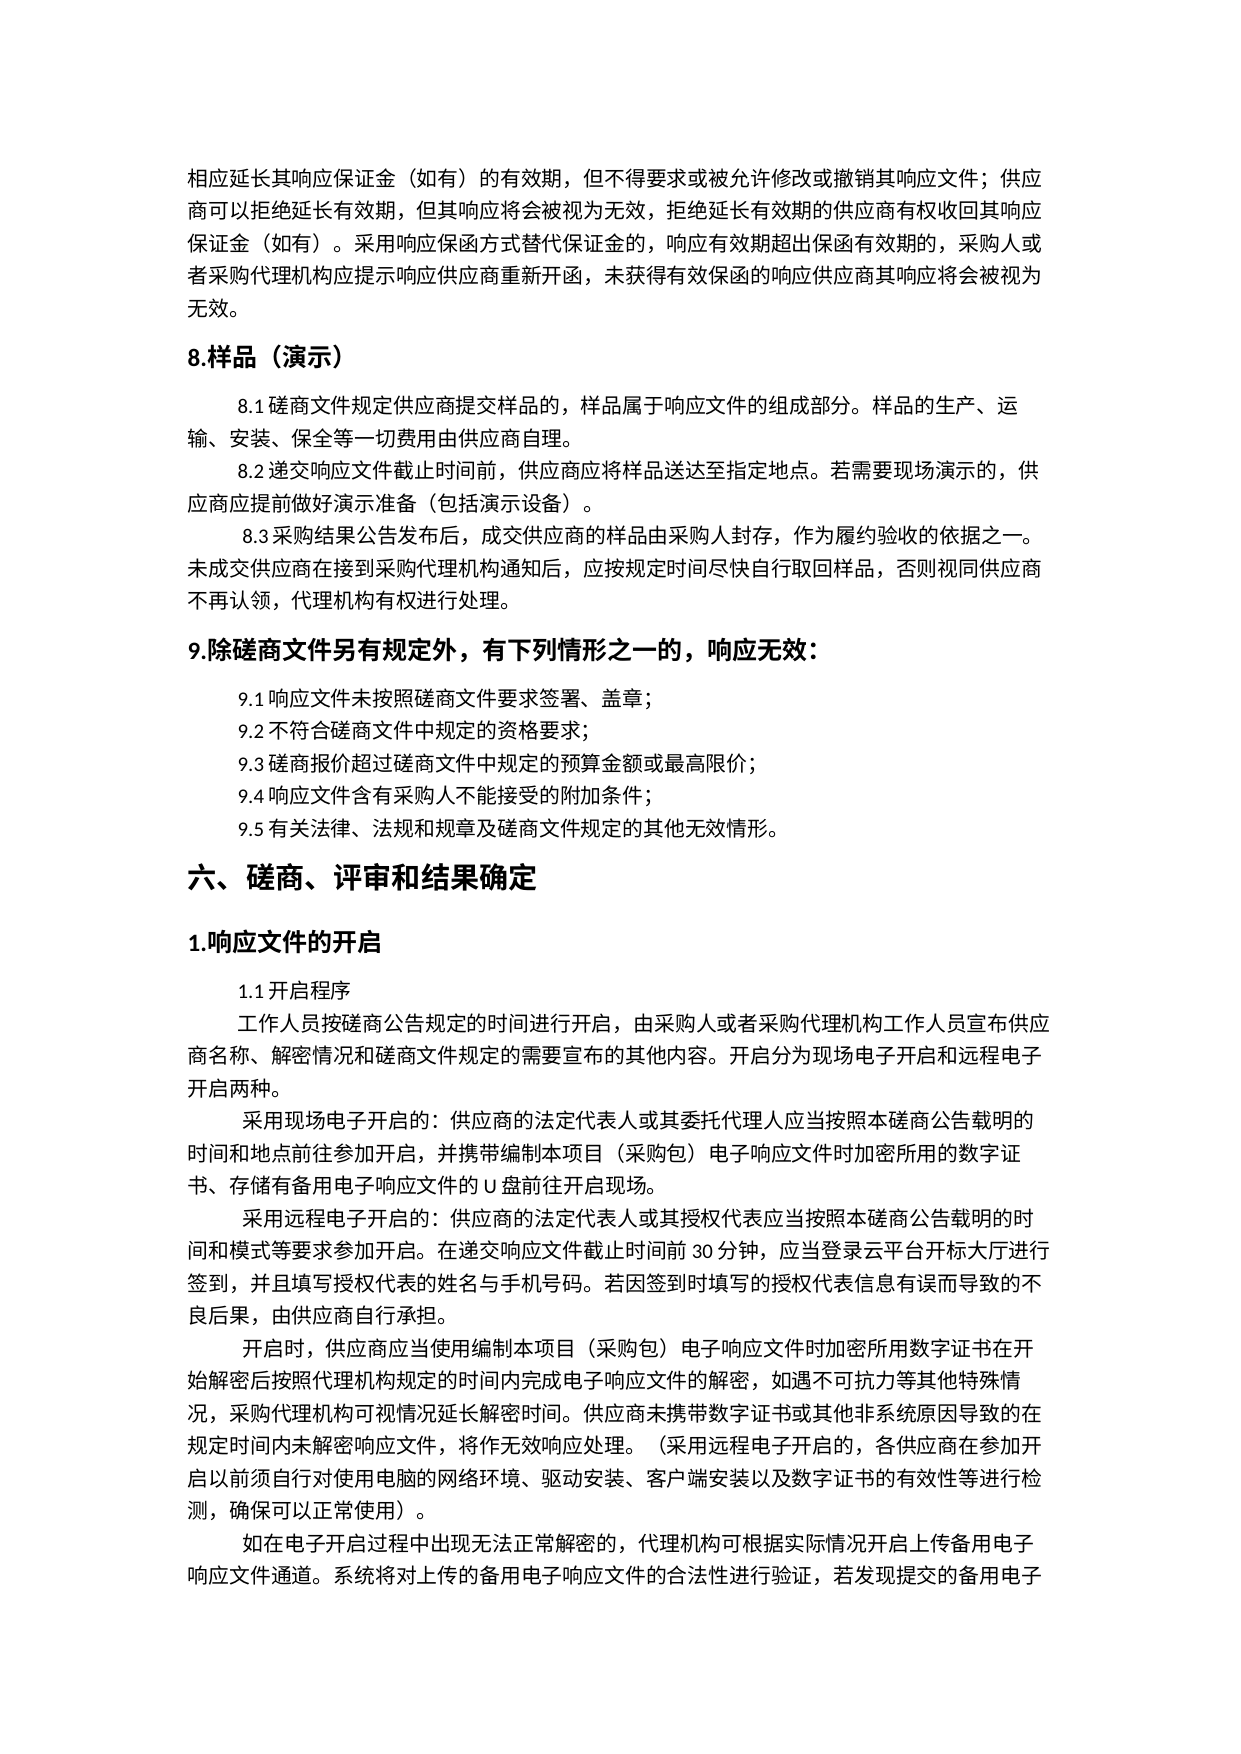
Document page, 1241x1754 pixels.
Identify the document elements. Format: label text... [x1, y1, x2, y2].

text 工作人员按磋商公告规定的时间进行开启，由采购人或者采购代理机构工作人员宣布供应商名称、解密情况和磋商文件规定的需要宣布的其他内容。开启分为现场电子开启和远程电子开启两种。 [187, 1007, 1053, 1104]
text 采用现场电子开启的：供应商的法定代表人或其委托代理人应当按照本磋商公告载明的时间和地点前往参加开启，并携带编制本项目（采购包）电子响应文件时加密所用的数字证书、存储有备用电子响应文件的U盘前往开启现场。 [187, 1104, 1053, 1202]
text 1.1开启程序 [187, 974, 1053, 1007]
text 8.3采购结果公告发布后，成交供应商的样品由采购人封存，作为履约验收的依据之一。未成交供应商在接到采购代理机构通知后，应按规定时间尽快自行取回样品，否则视同供应商不再认领，代理机构有权进行处理。 [187, 519, 1053, 617]
text 9.2不符合磋商文件中规定的资格要求； [187, 714, 1053, 747]
text 9.3磋商报价超过磋商文件中规定的预算金额或最高限价； [187, 747, 1053, 779]
text 8.2递交响应文件截止时间前，供应商应将样品送达至指定地点。若需要现场演示的，供应商应提前做好演示准备（包括演示设备）。 [187, 454, 1053, 519]
text 8.1磋商文件规定供应商提交样品的，样品属于响应文件的组成部分。样品的生产、运输、安装、保全等一切费用由供应商自理。 [187, 389, 1053, 454]
text 1.响应文件的开启 [187, 909, 1053, 974]
text 9.4响应文件含有采购人不能接受的附加条件； [187, 779, 1053, 812]
text 开启时，供应商应当使用编制本项目（采购包）电子响应文件时加密所用数字证书在开始解密后按照代理机构规定的时间内完成电子响应文件的解密，如遇不可抗力等其他特殊情况，采购代理机构可视情况延长解密时间。供应商未携带数字证书或其他非系统原因导致的在规定时间内未解密响应文件，将作无效响应处理。（采用远程电子开启的，各供应商在参加开启以前须自行对使用电脑的网络环境、驱动安装、客户端安装以及数字证书的有效性等进行检测，确保可以正常使用）。 [187, 1332, 1053, 1527]
text 8.样品（演示） [187, 324, 1053, 389]
text 采用远程电子开启的：供应商的法定代表人或其授权代表应当按照本磋商公告载明的时间和模式等要求参加开启。在递交响应文件截止时间前30分钟，应当登录云平台开标大厅进行签到，并且填写授权代表的姓名与手机号码。若因签到时填写的授权代表信息有误而导致的不良后果，由供应商自行承担。 [187, 1202, 1053, 1332]
text 9.1响应文件未按照磋商文件要求签署、盖章； [187, 682, 1053, 714]
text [187, 162, 1053, 324]
text 六、磋商、评审和结果确定 [187, 844, 1053, 909]
text 9.5有关法律、法规和规章及磋商文件规定的其他无效情形。 [187, 812, 1053, 844]
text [187, 1527, 1053, 1592]
text 9.除磋商文件另有规定外，有下列情形之一的，响应无效： [187, 617, 1053, 682]
